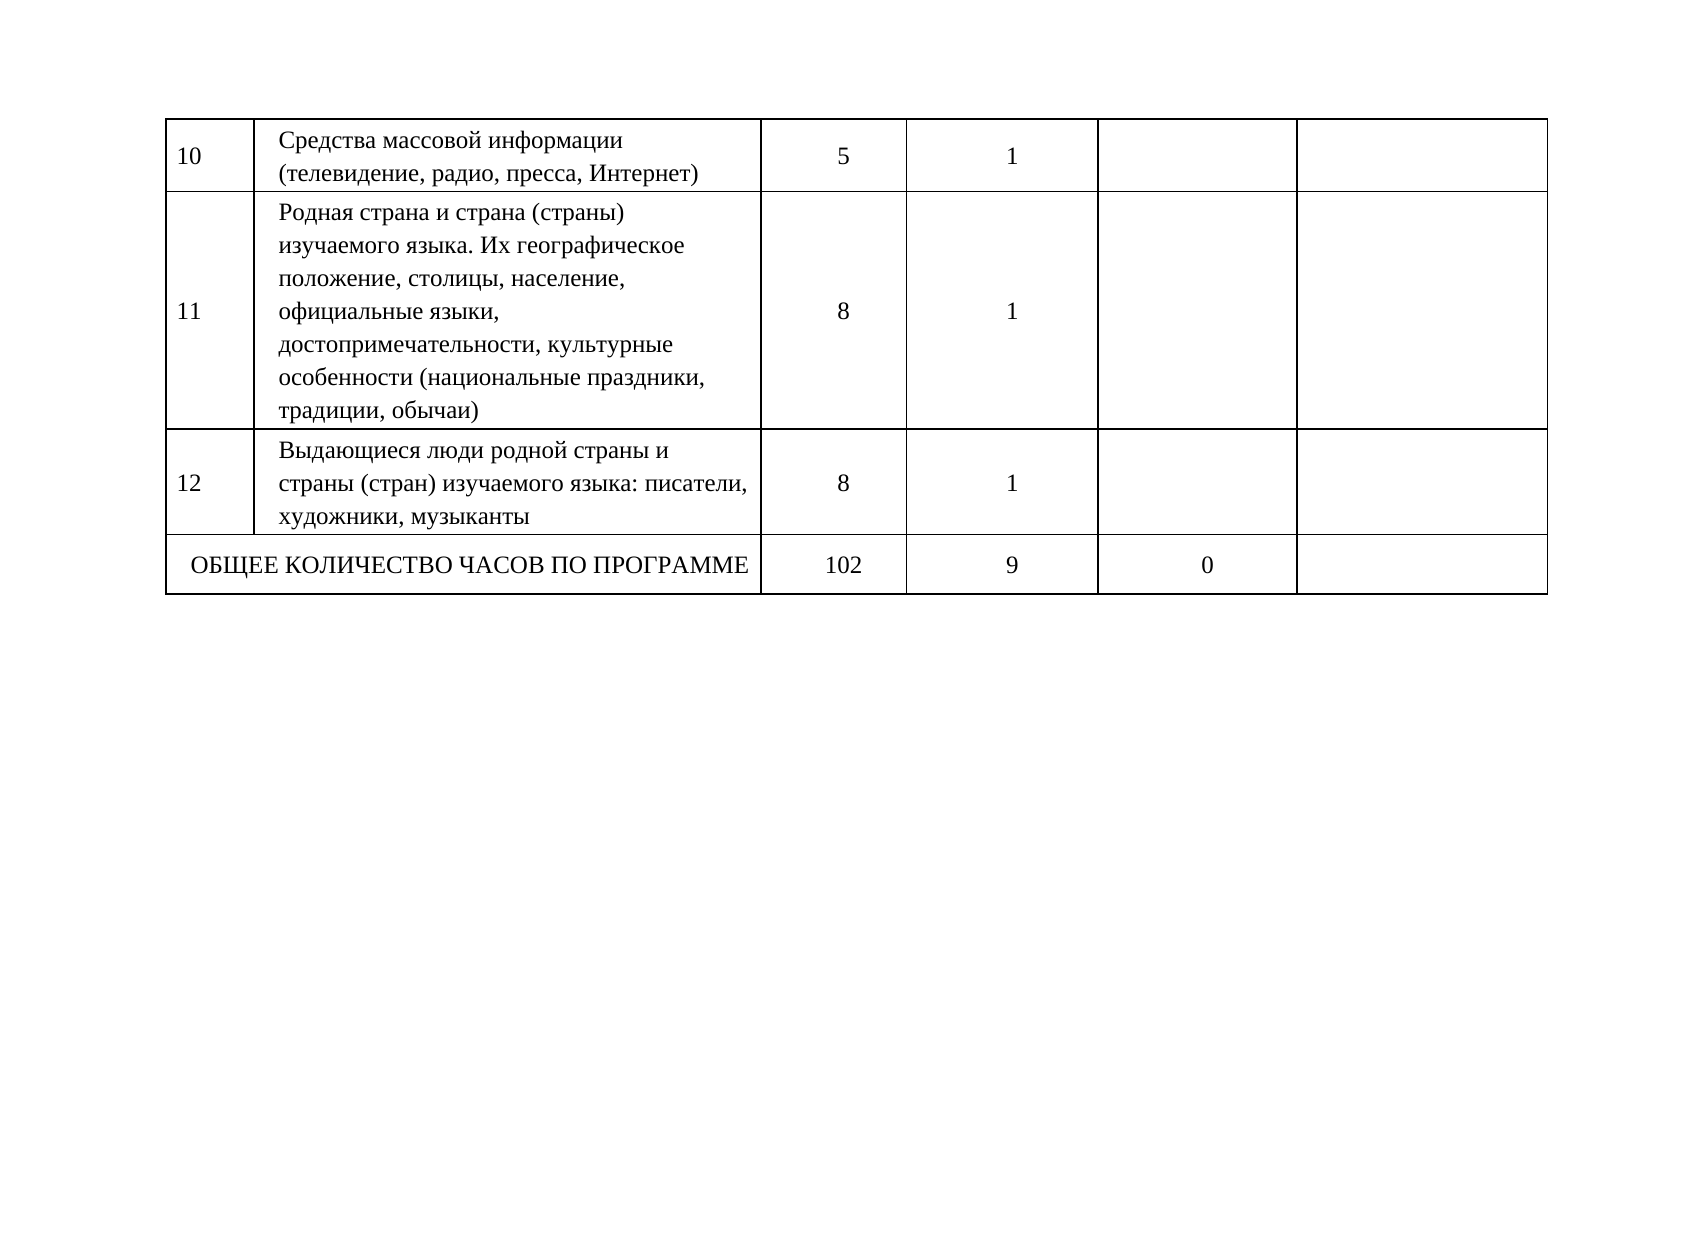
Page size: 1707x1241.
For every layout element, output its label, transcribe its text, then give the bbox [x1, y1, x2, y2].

table_cell 5 [762, 120, 906, 191]
table_cell 0 [1099, 535, 1296, 593]
table_cell Выдающиеся люди родной страны и страны (стран) изучаемого языка: писатели, художники, музыканты [255, 430, 760, 533]
table_cell ОБЩЕЕ КОЛИЧЕСТВО ЧАСОВ ПО ПРОГРАММЕ [167, 535, 760, 593]
table_cell [1099, 120, 1296, 191]
table_cell [1099, 430, 1296, 533]
table_cell [1099, 192, 1296, 428]
table_cell [1298, 535, 1547, 593]
table_cell 12 [167, 430, 253, 533]
table_cell 8 [762, 430, 906, 533]
table_cell 1 [907, 120, 1097, 191]
table_cell 102 [762, 535, 906, 593]
table_cell 11 [167, 192, 253, 428]
table_cell 1 [907, 430, 1097, 533]
table_cell 1 [907, 192, 1097, 428]
table_cell Родная страна и страна (страны) изучаемого языка. Их географическое положение, столицы, население, официальные языки, достопримечательности, культурные особенности (национальные праздники, традиции, обычаи) [255, 192, 760, 428]
table_cell 10 [167, 120, 253, 191]
table_cell 8 [762, 192, 906, 428]
table_cell [1298, 192, 1547, 428]
table_cell 9 [907, 535, 1097, 593]
table_cell [1298, 120, 1547, 191]
table_cell [1298, 430, 1547, 533]
table_cell Средства массовой информации (телевидение, радио, пресса, Интернет) [255, 120, 760, 191]
